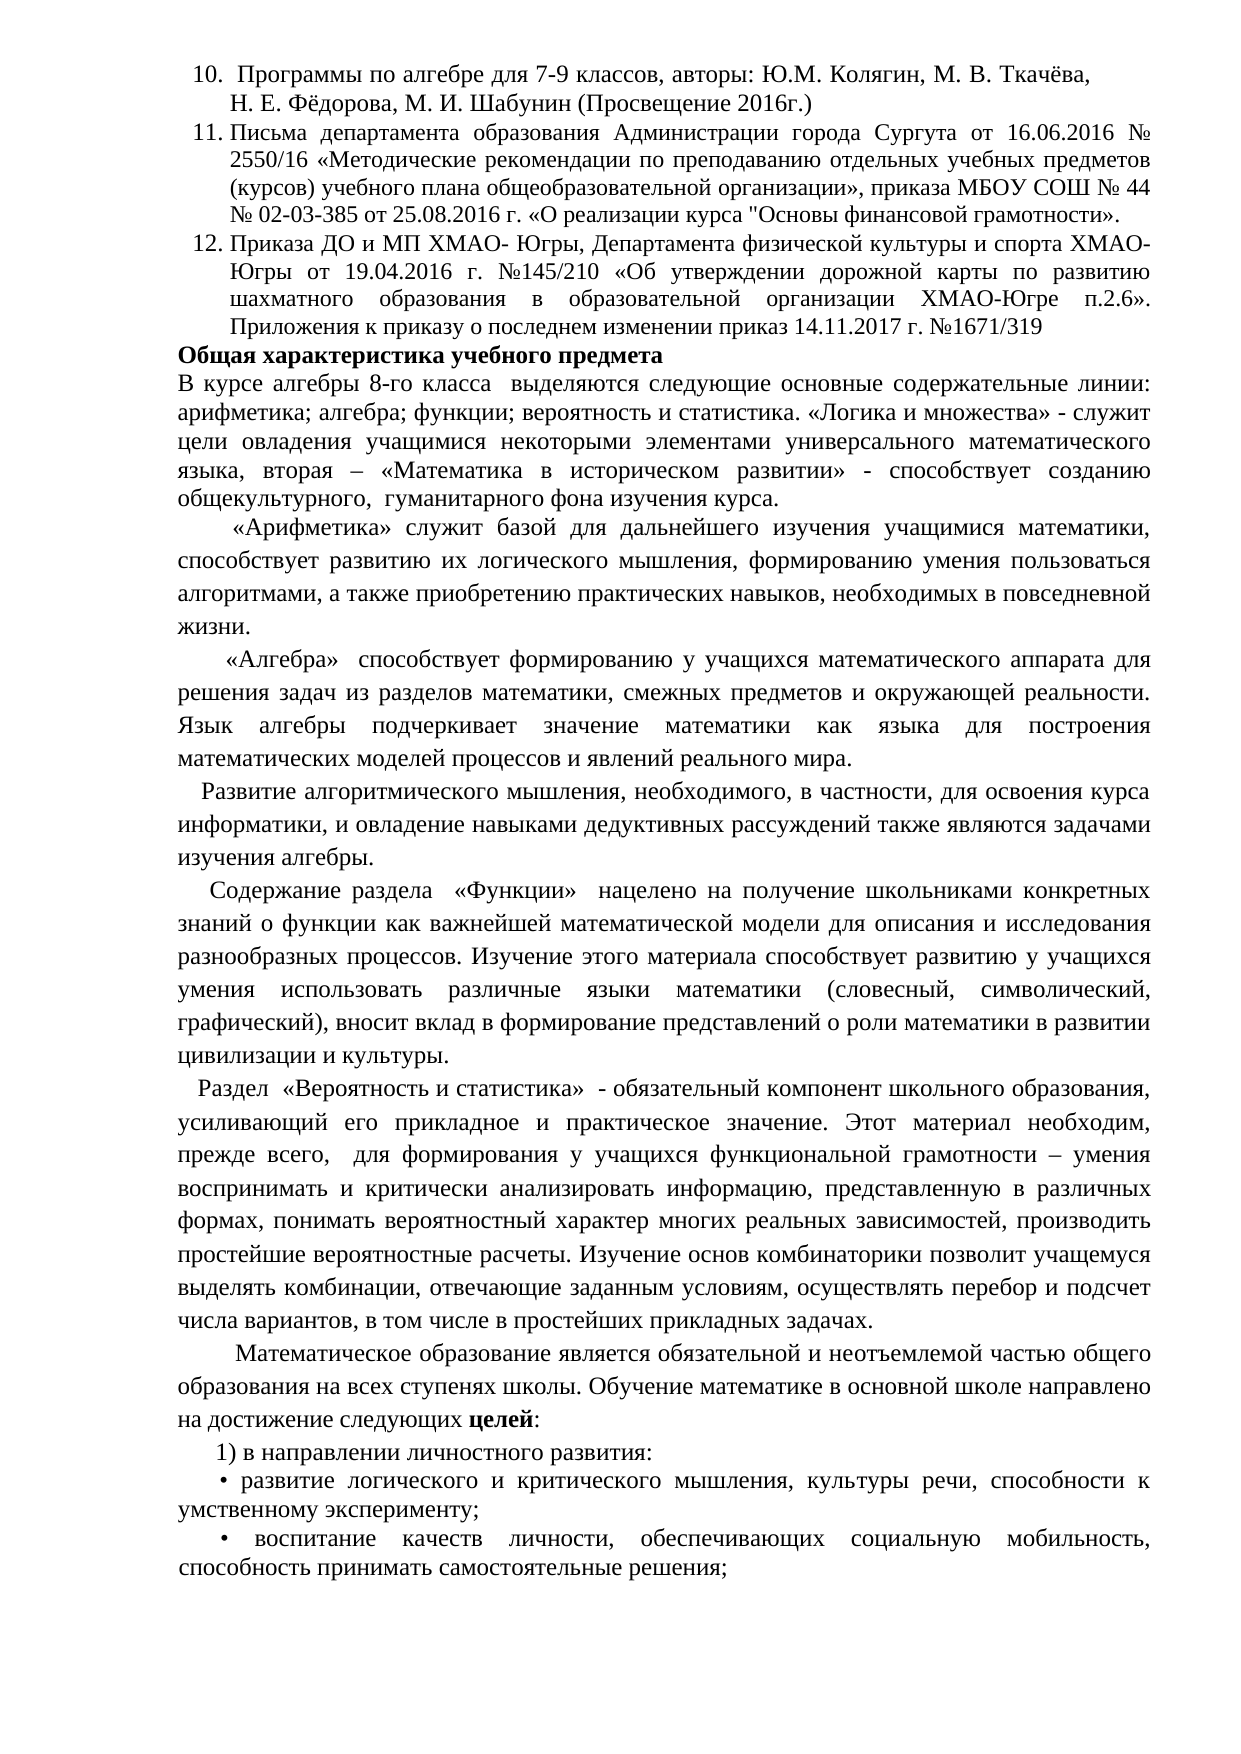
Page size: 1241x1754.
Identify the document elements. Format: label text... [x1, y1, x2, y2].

text Раздел «Вероятность и статистика» - обязательный компонент школьного образования, усиливающий его прикладное и практическое значение. Этот материал необходим, прежде всего, для формирования у учащихся функциональной грамотности – умения воспринимать и критически анализировать информацию, представленную в различных формах, понимать вероятностный характер многих реальных зависимостей, производить простейшие вероятностные расчеты. Изучение основ комбинаторики позволит учащемуся выделять комбинации, отвечающие заданным условиям, осуществлять перебор и подсчет числа вариантов, в том числе в простейших прикладных задачах. [177, 1073, 1152, 1333]
text Содержание раздела «Функции» нацелено на получение школьниками конкретных знаний о функции как важнейшей математической модели для описания и исследования разнообразных процессов. Изучение этого материала способствует развитию у учащихся умения использовать различные языки математики (словесный, символический, графический), вносит вклад в формирование представлений о роли математики в развитии цивилизации и культуры. [177, 875, 1152, 1069]
list Программы по алгебре для 7-9 классов, авторы: Ю.М. Колягин, М. В. Ткачёва, Н. Е. Фёдорова, М. И. Шабунин (Просвещение 2016г.) [192, 59, 1092, 117]
text В курсе алгебры 8-го класса выделяются следующие основные содержательные линии: арифметика; алгебра; функции; вероятность и статистика. «Логика и множества» - служит цели овладения учащимися некоторыми элементами универсального математического языка, вторая – «Математика в историческом развитии» - способствует созданию общекультурного, гуманитарного фона изучения курса. [177, 368, 1152, 512]
text «Алгебра» способствует формированию у учащихся математического аппарата для решения задач из разделов математики, смежных предметов и окружающей реальности. Язык алгебры подчеркивает значение математики как языка для построения математических моделей процессов и явлений реального мира. [177, 644, 1152, 772]
text Общая характеристика учебного предмета [177, 340, 1152, 368]
text Развитие алгоритмического мышления, необходимого, в частности, для освоения курса информатики, и овладение навыками дедуктивных рассуждений также являются задачами изучения алгебры. [177, 776, 1152, 871]
list Приказа ДО и МП ХМАО- Югры, Департамента физической культуры и спорта ХМАО- Югры от 19.04.2016 г. №145/210 «Об утверждении дорожной карты по развитию шахматного образования в образовательной организации ХМАО-Югре п.2.6». Приложения к приказу о последнем изменении приказ 14.11.2017 г. №1671/319 [192, 228, 1152, 340]
text «Арифметика» служит базой для дальнейшего изучения учащимися математики, способствует развитию их логического мышления, формированию умения пользоваться алгоритмами, а также приобретению практических навыков, необходимых в повседневной жизни. [177, 512, 1152, 640]
text • воспитание качеств личности, обеспечивающих социальную мобильность, способность принимать самостоятельные решения; [178, 1523, 1151, 1581]
text Математическое образование является обязательной и неотъемлемой частью общего образования на всех ступенях школы. Обучение математике в основной школе направлено на достижение следующих целей: [177, 1338, 1152, 1432]
list Письма департамента образования Администрации города Сургута от 16.06.2016 № 2550/16 «Методические рекомендации по преподаванию отдельных учебных предметов (курсов) учебного плана общеобразовательной организации», приказа МБОУ СОШ № 44 № 02-03-385 от 25.08.2016 г. «О реализации курса "Основы финансовой грамотности». [192, 117, 1152, 228]
text • развитие логического и критического мышления, культуры речи, способности к умственному эксперименту; [178, 1466, 1150, 1523]
text 1) в направлении личностного развития: [215, 1437, 1152, 1466]
